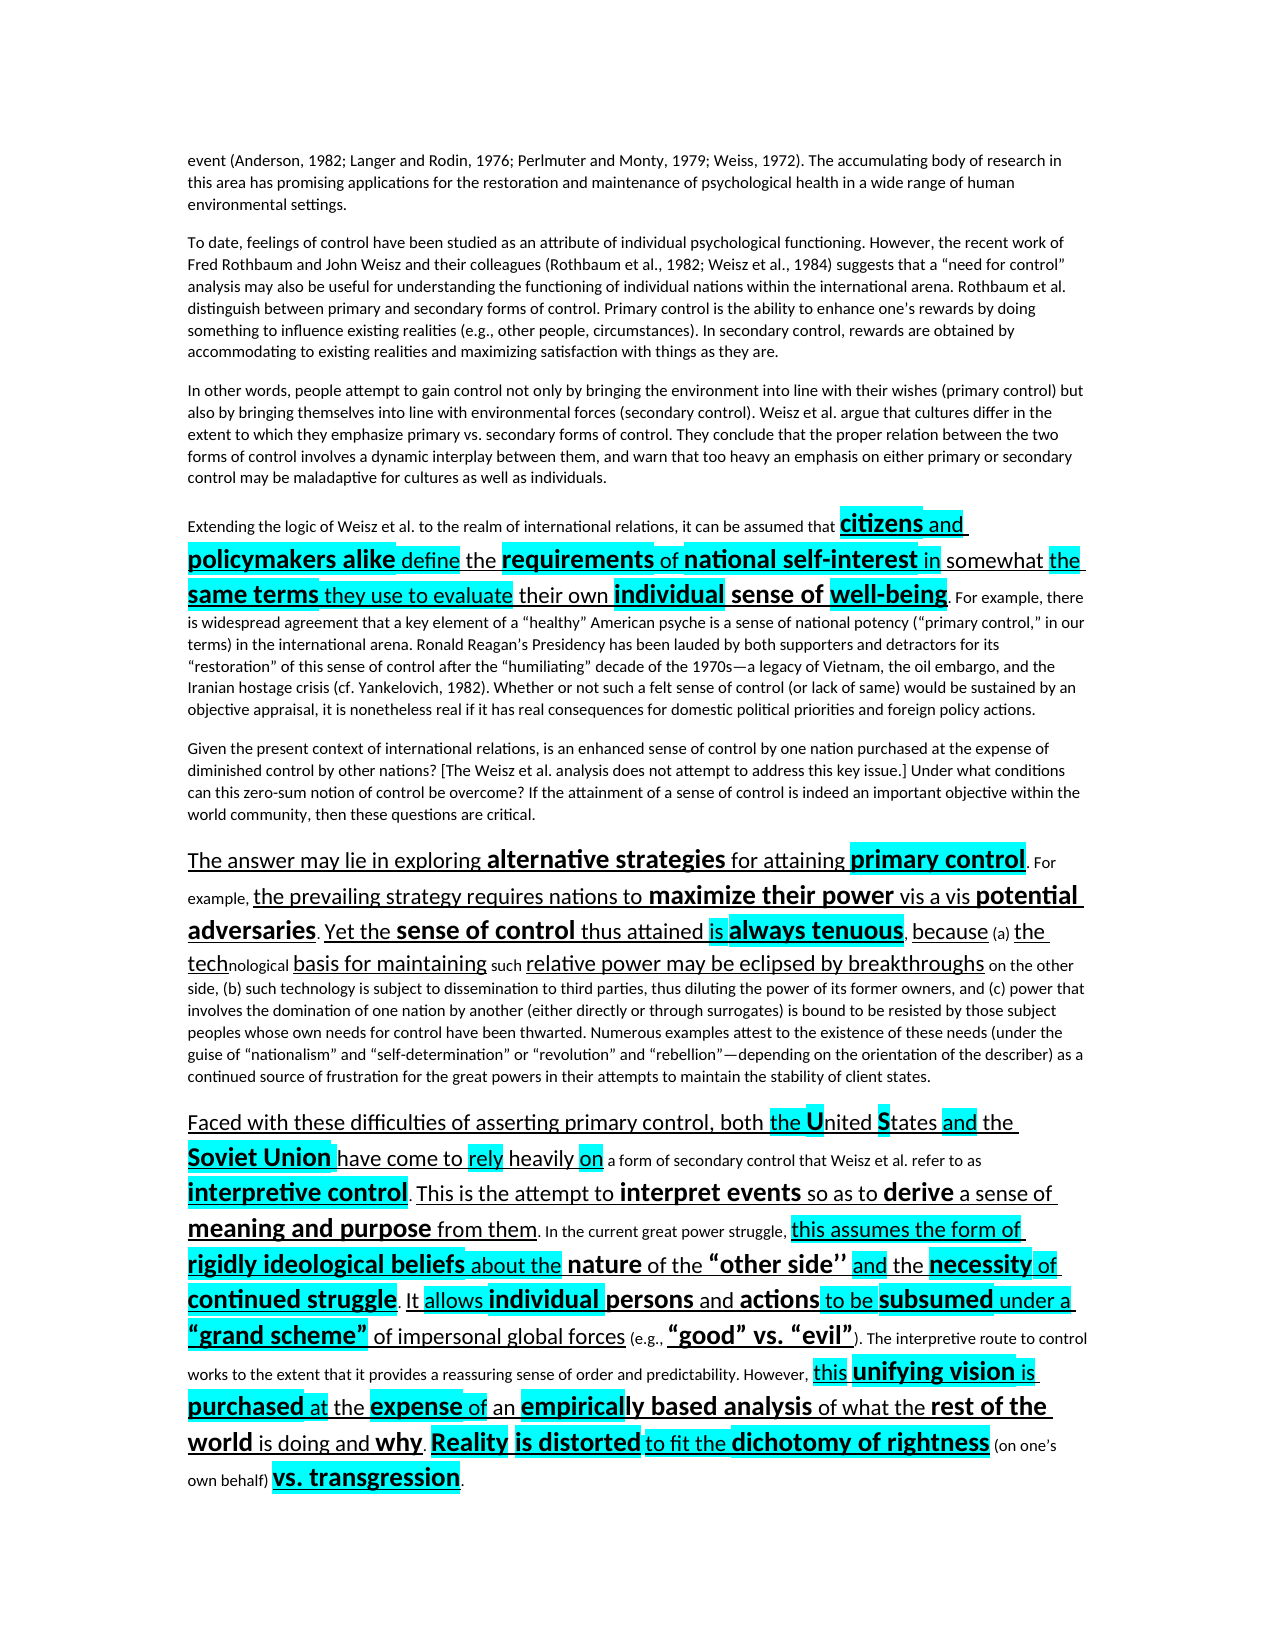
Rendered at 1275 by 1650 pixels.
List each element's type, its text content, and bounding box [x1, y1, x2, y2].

text In other words, people attempt to gain control not only by bringing the environment into line with their wishes (primary control) but also by bringing themselves into line with environmental forces (secondary control). Weisz et al. argue that cultures differ in the extent to which they emphasize primary vs. secondary forms of control. They conclude that the proper relation between the two forms of control involves a dynamic interplay between them, and warn that too heavy an emphasis on either primary or secondary control may be maladaptive for cultures as well as individuals. [187, 380, 1087, 488]
text Faced with these difficulties of asserting primary control, both the United States and the Soviet Union have come to rely heavily on a form of secondary control that Weisz et al. refer to as interpretive control. This is the attempt to interpret events so as to derive a sense of meaning and purpose from them. In the current great power struggle, this assumes the form of rigidly ideological beliefs about the nature of the “other side’’ and the necessity of continued struggle. It allows individual persons and actions to be subsumed under a “grand scheme” of impersonal global forces (e.g., “good” vs. “evil”). The interpretive route to control works to the extent that it provides a reassuring sense of order and predictability. However, this unifying vision is purchased at the expense of an empirically based analysis of what the rest of the world is doing and why. Reality is distorted to fit the dichotomy of rightness (on one’s own behalf) vs. transgression. [187, 1104, 1087, 1494]
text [187, 150, 1087, 214]
text Extending the logic of Weisz et al. to the realm of international relations, it can be assumed that citizens and policymakers alike define the requirements of national self-interest in somewhat the same terms they use to evaluate their own individual sense of well-being. For example, there is widespread agreement that a key element of a “healthy” American psyche is a sense of national potency (“primary control,” in our terms) in the international arena. Ronald Reagan’s Presidency has been lauded by both supporters and detractors for its “restoration” of this sense of control after the “humiliating” decade of the 1970s—a legacy of Vietnam, the oil embargo, and the Iranian hostage crisis (cf. Yankelovich, 1982). Whether or not such a felt sense of control (or lack of same) would be sustained by an objective appraisal, it is nonetheless real if it has real consequences for domestic political priorities and foreign policy actions. [187, 506, 1087, 720]
text To date, feelings of control have been studied as an attribute of individual psychological functioning. However, the recent work of Fred Rothbaum and John Weisz and their colleagues (Rothbaum et al., 1982; Weisz et al., 1984) suggests that a “need for control” analysis may also be useful for understanding the functioning of individual nations within the international arena. Rothbaum et al. distinguish between primary and secondary forms of control. Primary control is the ability to enhance one’s rewards by doing something to influence existing realities (e.g., other people, circumstances). In secondary control, rewards are obtained by accommodating to existing realities and maximizing satisfaction with things as they are. [187, 232, 1087, 362]
text Given the present context of international relations, is an enhanced sense of control by one nation purchased at the expense of diminished control by other nations? [The Weisz et al. analysis does not attempt to address this key issue.] Under what conditions can this zero-sum notion of control be overcome? If the attainment of a sense of control is indeed an important objective within the world community, then these questions are critical. [187, 738, 1087, 824]
text The answer may lie in exploring alternative strategies for attaining primary control. For example, the prevailing strategy requires nations to maximize their power vis a vis potential adversaries. Yet the sense of control thus attained is always tenuous, because (a) the technological basis for maintaining such relative power may be eclipsed by breakthroughs on the other side, (b) such technology is subject to dissemination to third parties, thus diluting the power of its former owners, and (c) power that involves the domination of one nation by another (either directly or through surrogates) is bound to be resisted by those subject peoples whose own needs for control have been thwarted. Numerous examples attest to the existence of these needs (under the guise of “nationalism” and “self-determination” or “revolution” and “rebellion”—depending on the orientation of the describer) as a continued source of frustration for the great powers in their attempts to maintain the stability of client states. [187, 842, 1087, 1086]
